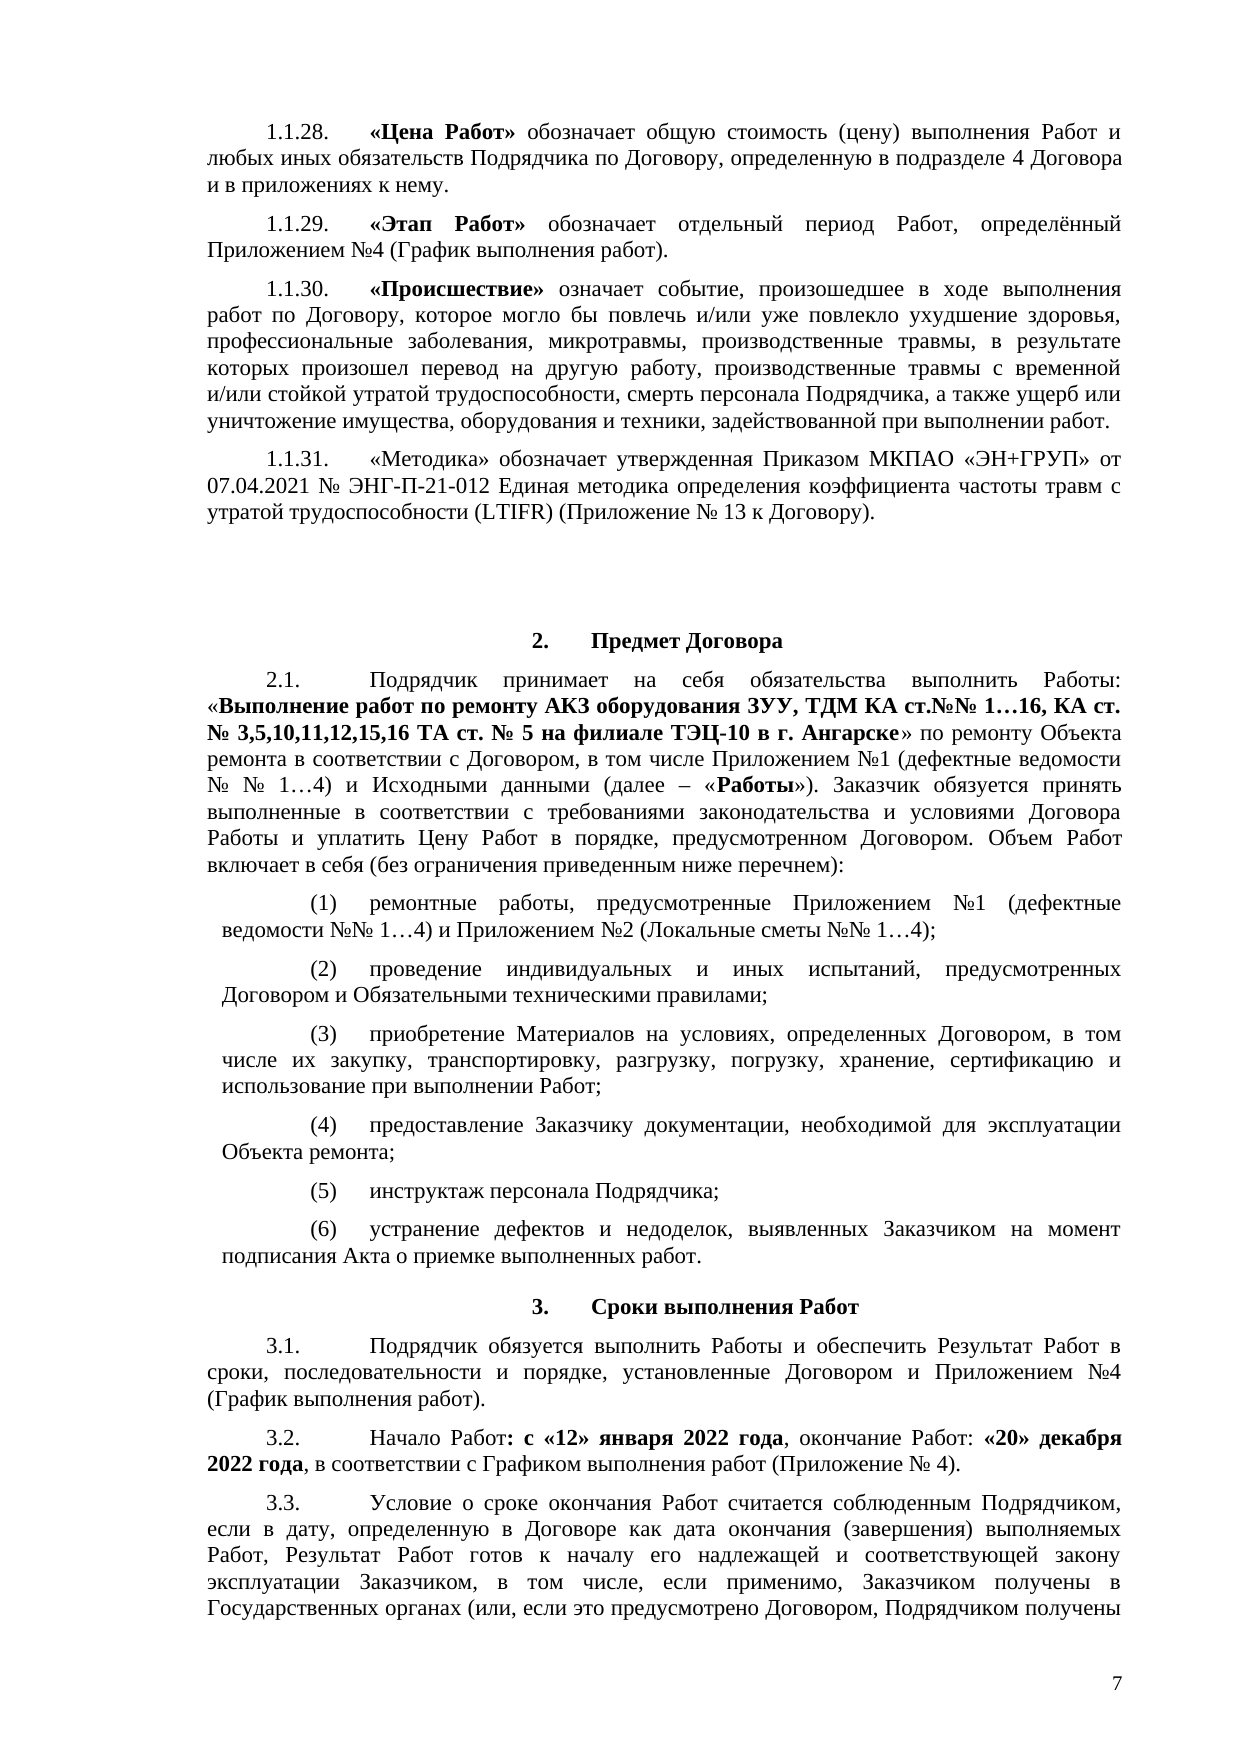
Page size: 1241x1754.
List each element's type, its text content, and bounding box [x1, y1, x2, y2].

text инструктаж персонала Подрядчика; [222, 1177, 1122, 1203]
text ремонтные работы, предусмотренные Приложением №1 (дефектные ведомости №№ 1…4) и Приложением №2 (Локальные сметы №№ 1…4); [222, 889, 1122, 942]
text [207, 1489, 1122, 1621]
text Подрядчик обязуется выполнить Работы и обеспечить Результат Работ в сроки, последовательности и порядке, установленные Договором и Приложением №4 (График выполнения работ). [207, 1332, 1122, 1411]
text приобретение Материалов на условиях, определенных Договором, в том числе их закупку, транспортировку, разгрузку, погрузку, хранение, сертификацию и использование при выполнении Работ; [222, 1020, 1122, 1099]
text Предмет Договора [502, 627, 1122, 654]
text «Методика» обозначает утвержденная Приказом МКПАО «ЭН+ГРУП» от 07.04.2021 № ЭНГ-П-21-012 Единая методика определения коэффициента частоты травм с утратой трудоспособности (LTIFR) (Приложение № 13 к Договору). [207, 446, 1122, 524]
text Подрядчик принимает на себя обязательства выполнить Работы: «Выполнение работ по ремонту АКЗ оборудования ЗУУ, ТДМ КА ст.№№ 1…16, КА ст.№ 3,5,10,11,12,15,16 ТА ст. № 5 на филиале ТЭЦ-10 в г. Ангарске» по ремонту Объекта ремонта в соответствии с Договором, в том числе Приложением №1 (дефектные ведомости № № 1…4) и Исходными данными (далее – «Работы»). Заказчик обязуется принять выполненные в соответствии с требованиями законодательства и условиями Договора Работы и уплатить Цену Работ в порядке, предусмотренном Договором. Объем Работ включает в себя (без ограничения приведенным ниже перечнем): [207, 666, 1122, 877]
text «Цена Работ» обозначает общую стоимость (цену) выполнения Работ и любых иных обязательств Подрядчика по Договору, определенную в подразделе 4 Договора и в приложениях к нему. [207, 118, 1122, 197]
text Начало Работ: с «12» января 2022 года, окончание Работ: «20» декабря 2022 года, в соответствии с Графиком выполнения работ (Приложение № 4). [207, 1424, 1122, 1476]
text проведение индивидуальных и иных испытаний, предусмотренных Договором и Обязательными техническими правилами; [222, 955, 1122, 1007]
text предоставление Заказчику документации, необходимой для эксплуатации Объекта ремонта; [222, 1111, 1122, 1164]
text устранение дефектов и недоделок, выявленных Заказчиком на момент подписания Акта о приемке выполненных работ. [222, 1216, 1122, 1268]
text Сроки выполнения Работ [502, 1293, 1122, 1319]
text «Этап Работ» обозначает отдельный период Работ, определённый Приложением №4 (График выполнения работ). [207, 210, 1122, 262]
text «Происшествие» означает событие, произошедшее в ходе выполнения работ по Договору, которое могло бы повлечь и/или уже повлекло ухудшение здоровья, профессиональные заболевания, микротравмы, производственные травмы, в результате которых произошел перевод на другую работу, производственные травмы с временной и/или стойкой утратой трудоспособности, смерть персонала Подрядчика, а также ущерб или уничтожение имущества, оборудования и техники, задействованной при выполнении работ. [207, 275, 1122, 433]
